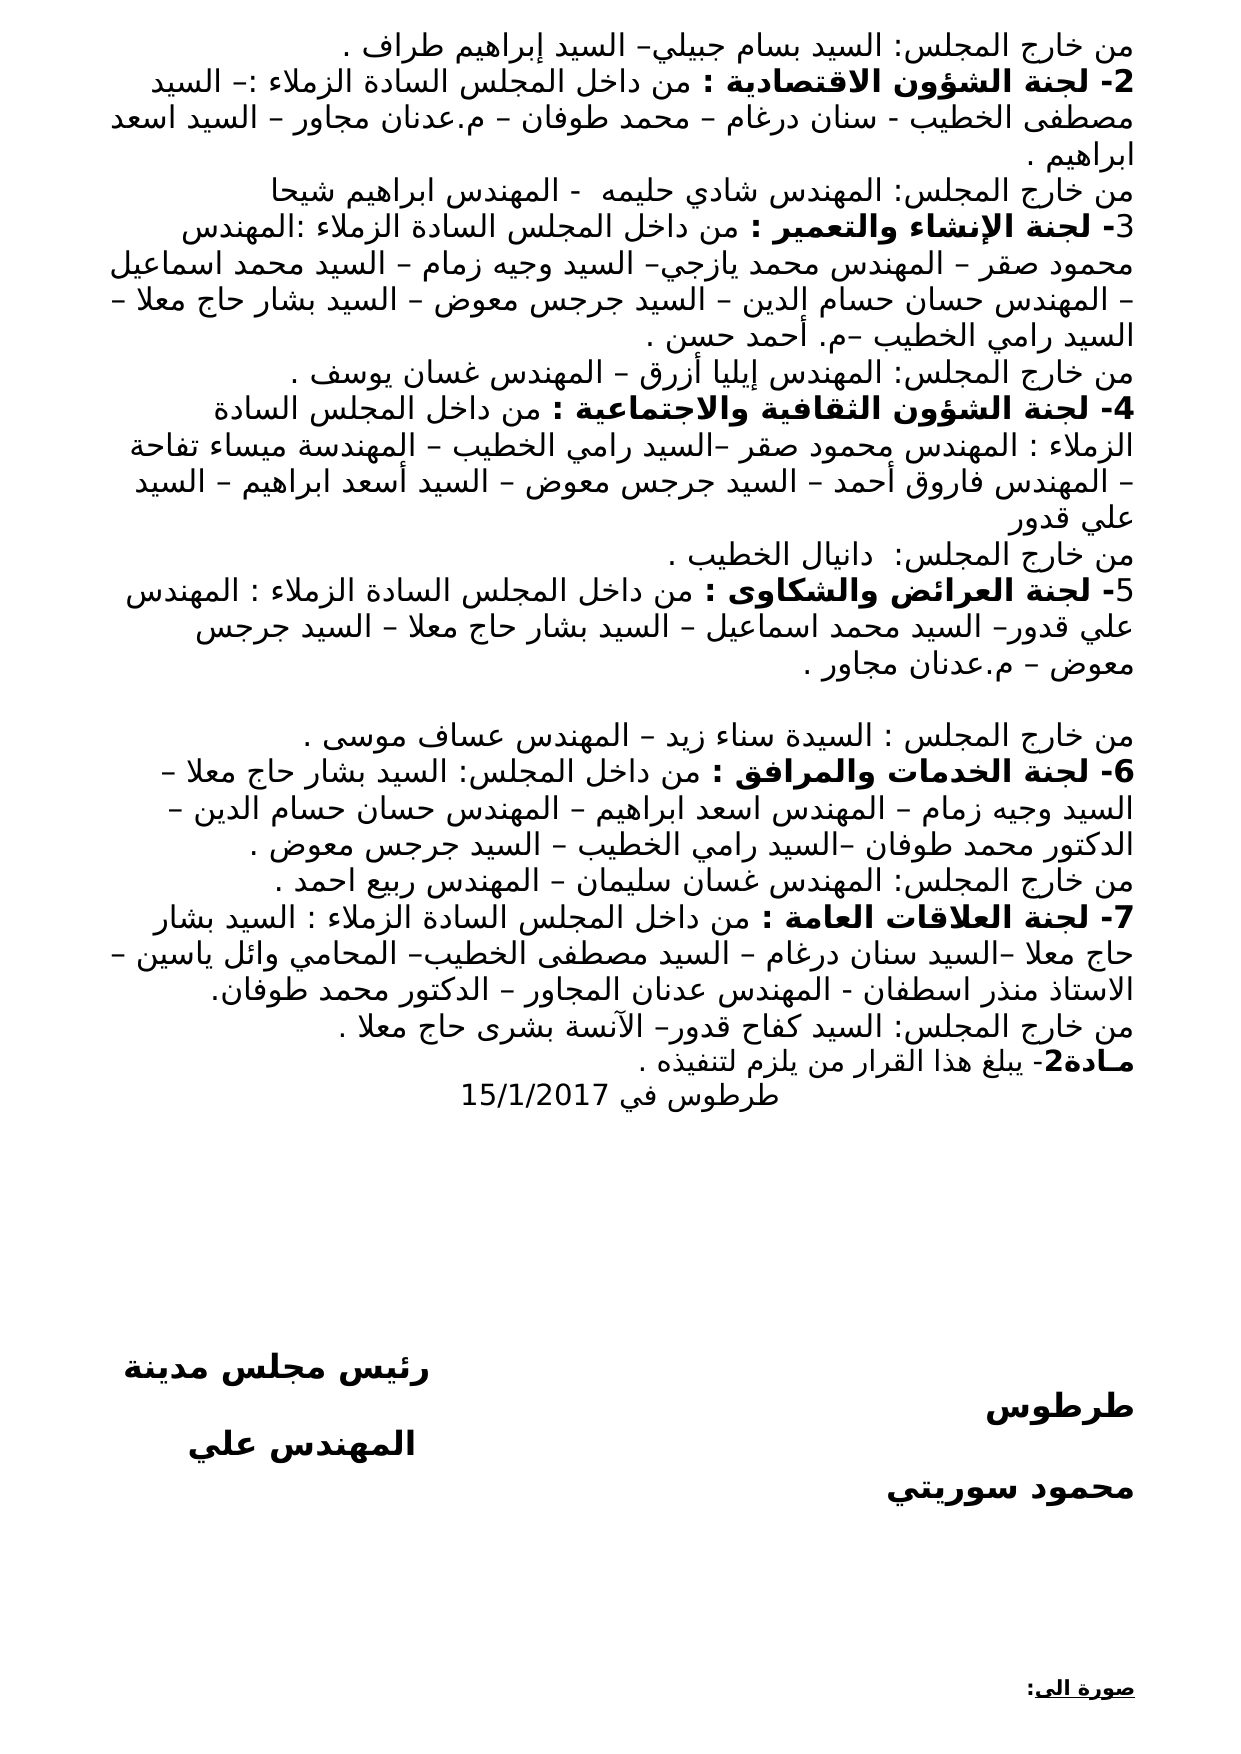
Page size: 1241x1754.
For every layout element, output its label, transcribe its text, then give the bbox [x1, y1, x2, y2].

text 7- لجنة العلاقات العامة : من داخل المجلس السادة الزملاء : السيد بشار حاج معلا –السيد سنان درغام – السيد مصطفى الخطيب– المحامي وائل ياسين – الاستاذ منذر اسطفان - المهندس عدنان المجاور – الدكتور محمد طوفان. [105, 899, 1135, 1008]
text 2- لجنة الشؤون الاقتصادية : من داخل المجلس السادة الزملاء :– السيد مصطفى الخطيب - سنان درغام – محمد طوفان – م.عدنان مجاور – السيد اسعد ابراهيم . [105, 63, 1135, 172]
text من خارج المجلس: دانيال الخطيب . [105, 536, 1135, 572]
text 4- لجنة الشؤون الثقافية والاجتماعية : من داخل المجلس السادة الزملاء : المهندس محمود صقر –السيد رامي الخطيب – المهندسة ميساء تفاحة – المهندس فاروق أحمد – السيد جرجس معوض – السيد أسعد ابراهيم – السيد علي قدور [105, 391, 1135, 536]
text صورة الى: [105, 1676, 1135, 1700]
text من خارج المجلس: المهندس غسان سليمان – المهندس ربيع احمد . [105, 863, 1135, 899]
text من خارج المجلس: السيد بسام جبيلي– السيد إبراهيم طراف . [105, 27, 1135, 63]
text من خارج المجلس: المهندس إيليا أزرق – المهندس غسان يوسف . [105, 354, 1135, 391]
text من خارج المجلس: السيد كفاح قدور– الآنسة بشرى حاج معلا . [105, 1008, 1135, 1044]
text رئيس مجلس مدينة طرطوس [105, 1347, 1135, 1425]
text مـادة2- يبلغ هذا القرار من يلزم لتنفيذه . [105, 1044, 1135, 1078]
text طرطوس في 15/1/2017 [105, 1078, 1135, 1112]
text من خارج المجلس : السيدة سناء زيد – المهندس عساف موسى . [105, 717, 1135, 754]
text 6- لجنة الخدمات والمرافق : من داخل المجلس: السيد بشار حاج معلا – السيد وجيه زمام – المهندس اسعد ابراهيم – المهندس حسان حسام الدين – الدكتور محمد طوفان –السيد رامي الخطيب – السيد جرجس معوض . [105, 754, 1135, 863]
text 3- لجنة الإنشاء والتعمير : من داخل المجلس السادة الزملاء :المهندس محمود صقر – المهندس محمد يازجي– السيد وجيه زمام – السيد محمد اسماعيل – المهندس حسان حسام الدين – السيد جرجس معوض – السيد بشار حاج معلا – السيد رامي الخطيب –م. أحمد حسن . [105, 209, 1135, 354]
text 5- لجنة العرائض والشكاوى : من داخل المجلس السادة الزملاء : المهندس علي قدور– السيد محمد اسماعيل – السيد بشار حاج معلا – السيد جرجس معوض – م.عدنان مجاور . [105, 572, 1135, 681]
text المهندس علي محمود سوريتي [105, 1425, 1135, 1507]
text من خارج المجلس: المهندس شادي حليمه - المهندس ابراهيم شيحا [105, 172, 1135, 209]
